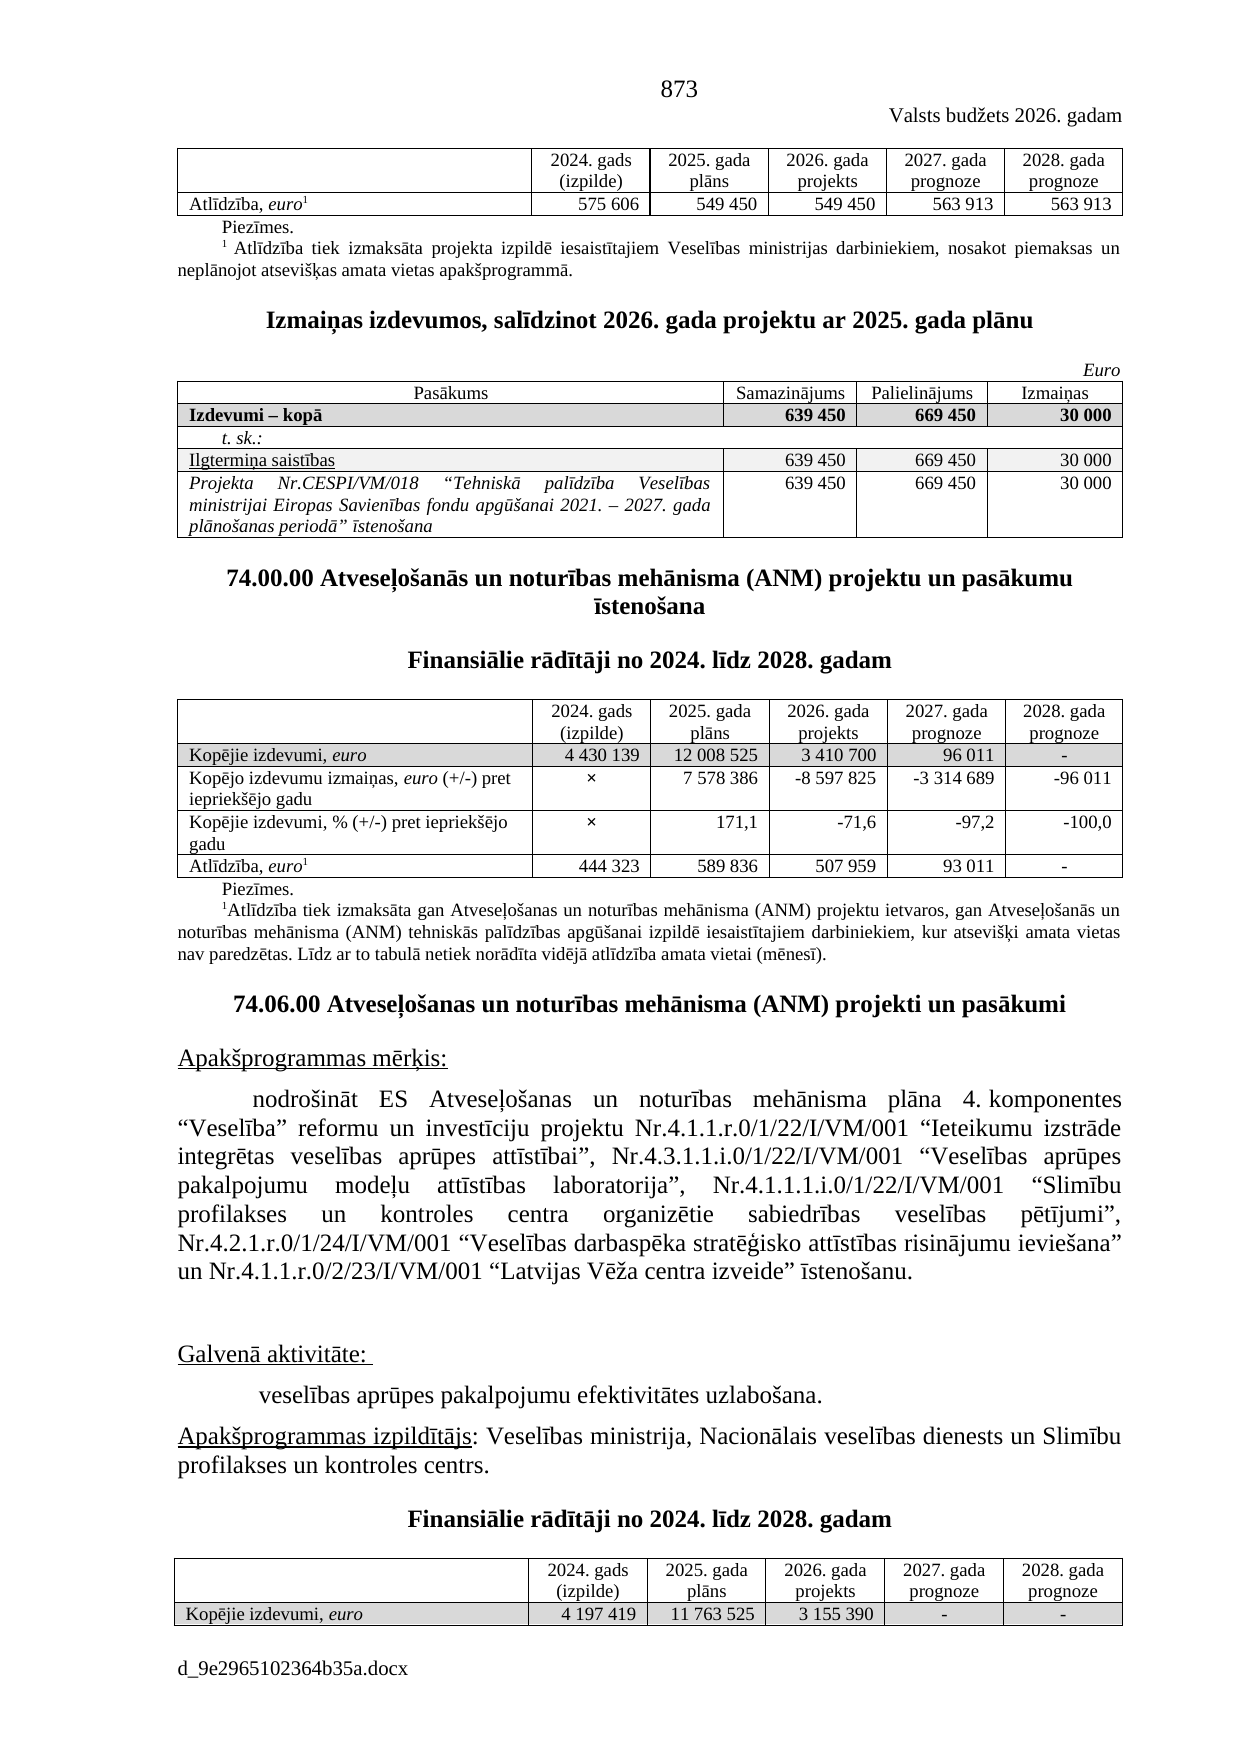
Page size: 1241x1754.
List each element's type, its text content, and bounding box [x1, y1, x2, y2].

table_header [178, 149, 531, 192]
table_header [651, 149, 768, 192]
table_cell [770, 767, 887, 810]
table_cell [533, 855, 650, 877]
text veselības aprūpes pakalpojumu efektivitātes uzlabošana. [177, 1380, 1122, 1409]
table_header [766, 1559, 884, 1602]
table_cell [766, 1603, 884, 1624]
text Apakšprogrammas mērķis: [177, 1043, 1122, 1071]
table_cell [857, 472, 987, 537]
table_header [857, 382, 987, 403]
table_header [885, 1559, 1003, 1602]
text Piezīmes. [177, 216, 1122, 237]
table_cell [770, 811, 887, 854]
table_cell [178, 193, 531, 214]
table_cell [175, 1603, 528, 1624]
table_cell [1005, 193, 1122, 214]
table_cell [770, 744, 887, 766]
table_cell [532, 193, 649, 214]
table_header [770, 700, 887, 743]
text nodrošināt ES Atveseļošanas un noturības mehānisma plāna 4. komponentes “Veselība” reformu un investīciju projektu Nr.4.1.1.r.0/1/22/I/VM/001 “Ieteikumu izstrāde integrētas veselības aprūpes attīstībai”, Nr.4.3.1.1.i.0/1/22/I/VM/001 “Veselības aprūpes pakalpojumu modeļu attīstības laboratorija”, Nr.4.1.1.1.i.0/1/22/I/VM/001 “Slimību profilakses un kontroles centra organizētie sabiedrības veselības pētījumi”, Nr.4.2.1.r.0/1/24/I/VM/001 “Veselības darbaspēka stratēģisko attīstības risinājumu ieviešana” un Nr.4.1.1.r.0/2/23/I/VM/001 “Latvijas Vēža centra izveide” īstenošanu. [177, 1084, 1122, 1285]
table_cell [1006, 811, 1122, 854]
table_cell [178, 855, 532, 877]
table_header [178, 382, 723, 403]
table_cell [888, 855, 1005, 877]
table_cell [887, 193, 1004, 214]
text Piezīmes. [177, 878, 1122, 899]
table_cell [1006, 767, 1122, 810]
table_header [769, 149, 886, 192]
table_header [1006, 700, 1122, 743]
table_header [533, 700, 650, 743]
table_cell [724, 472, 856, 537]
text Euro [1004, 359, 1122, 381]
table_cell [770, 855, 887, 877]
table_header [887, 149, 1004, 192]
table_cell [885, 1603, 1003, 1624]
text 74.00.00 Atveseļošanās un noturības mehānisma (ANM) projektu un pasākumu īstenošana [177, 563, 1122, 620]
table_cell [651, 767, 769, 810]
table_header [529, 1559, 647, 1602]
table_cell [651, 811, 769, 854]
text 1 Atlīdzība tiek izmaksāta projekta izpildē iesaistītajiem Veselības ministrijas darbiniekiem, nosakot piemaksas un neplānojot atsevišķas amata vietas apakšprogrammā. [177, 237, 1122, 280]
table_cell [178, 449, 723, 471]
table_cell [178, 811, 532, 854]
text Izmaiņas izdevumos, salīdzinot 2026. gada projektu ar 2025. gada plānu [177, 305, 1122, 334]
text 1Atlīdzība tiek izmaksāta gan Atveseļošanas un noturības mehānisma (ANM) projektu ietvaros, gan Atveseļošanās un noturības mehānisma (ANM) tehniskās palīdzības apgūšanai izpildē iesaistītajiem darbiniekiem, kur atsevišķi amata vietas nav paredzētas. Līdz ar to tabulā netiek norādīta vidējā atlīdzība amata vietai (mēnesī). [177, 899, 1122, 964]
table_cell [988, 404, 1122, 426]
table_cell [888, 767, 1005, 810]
text Apakšprogrammas izpildītājs: Veselības ministrija, Nacionālais veselības dienests un Slimību profilakses un kontroles centrs. [177, 1421, 1122, 1479]
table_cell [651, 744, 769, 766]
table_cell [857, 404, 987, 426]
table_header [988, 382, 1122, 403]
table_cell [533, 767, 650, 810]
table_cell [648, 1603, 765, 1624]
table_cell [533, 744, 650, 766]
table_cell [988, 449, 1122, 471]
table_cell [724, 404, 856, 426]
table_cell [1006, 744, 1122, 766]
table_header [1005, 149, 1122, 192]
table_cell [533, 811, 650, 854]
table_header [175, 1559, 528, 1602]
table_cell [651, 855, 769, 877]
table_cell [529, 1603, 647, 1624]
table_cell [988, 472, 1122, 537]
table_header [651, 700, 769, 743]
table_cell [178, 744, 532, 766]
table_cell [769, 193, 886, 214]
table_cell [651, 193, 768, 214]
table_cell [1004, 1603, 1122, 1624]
text Finansiālie rādītāji no 2024. līdz 2028. gadam [177, 645, 1122, 674]
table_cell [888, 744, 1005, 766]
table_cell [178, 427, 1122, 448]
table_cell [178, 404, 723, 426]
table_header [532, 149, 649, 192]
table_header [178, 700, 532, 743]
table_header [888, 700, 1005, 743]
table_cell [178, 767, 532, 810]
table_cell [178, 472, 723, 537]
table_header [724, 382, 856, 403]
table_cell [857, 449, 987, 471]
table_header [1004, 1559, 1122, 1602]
text 74.06.00 Atveseļošanas un noturības mehānisma (ANM) projekti un pasākumi [177, 989, 1122, 1018]
text Galvenā aktivitāte: [177, 1339, 1122, 1368]
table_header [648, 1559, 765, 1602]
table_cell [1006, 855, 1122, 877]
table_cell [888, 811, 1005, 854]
text Finansiālie rādītāji no 2024. līdz 2028. gadam [177, 1504, 1122, 1533]
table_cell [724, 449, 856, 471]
